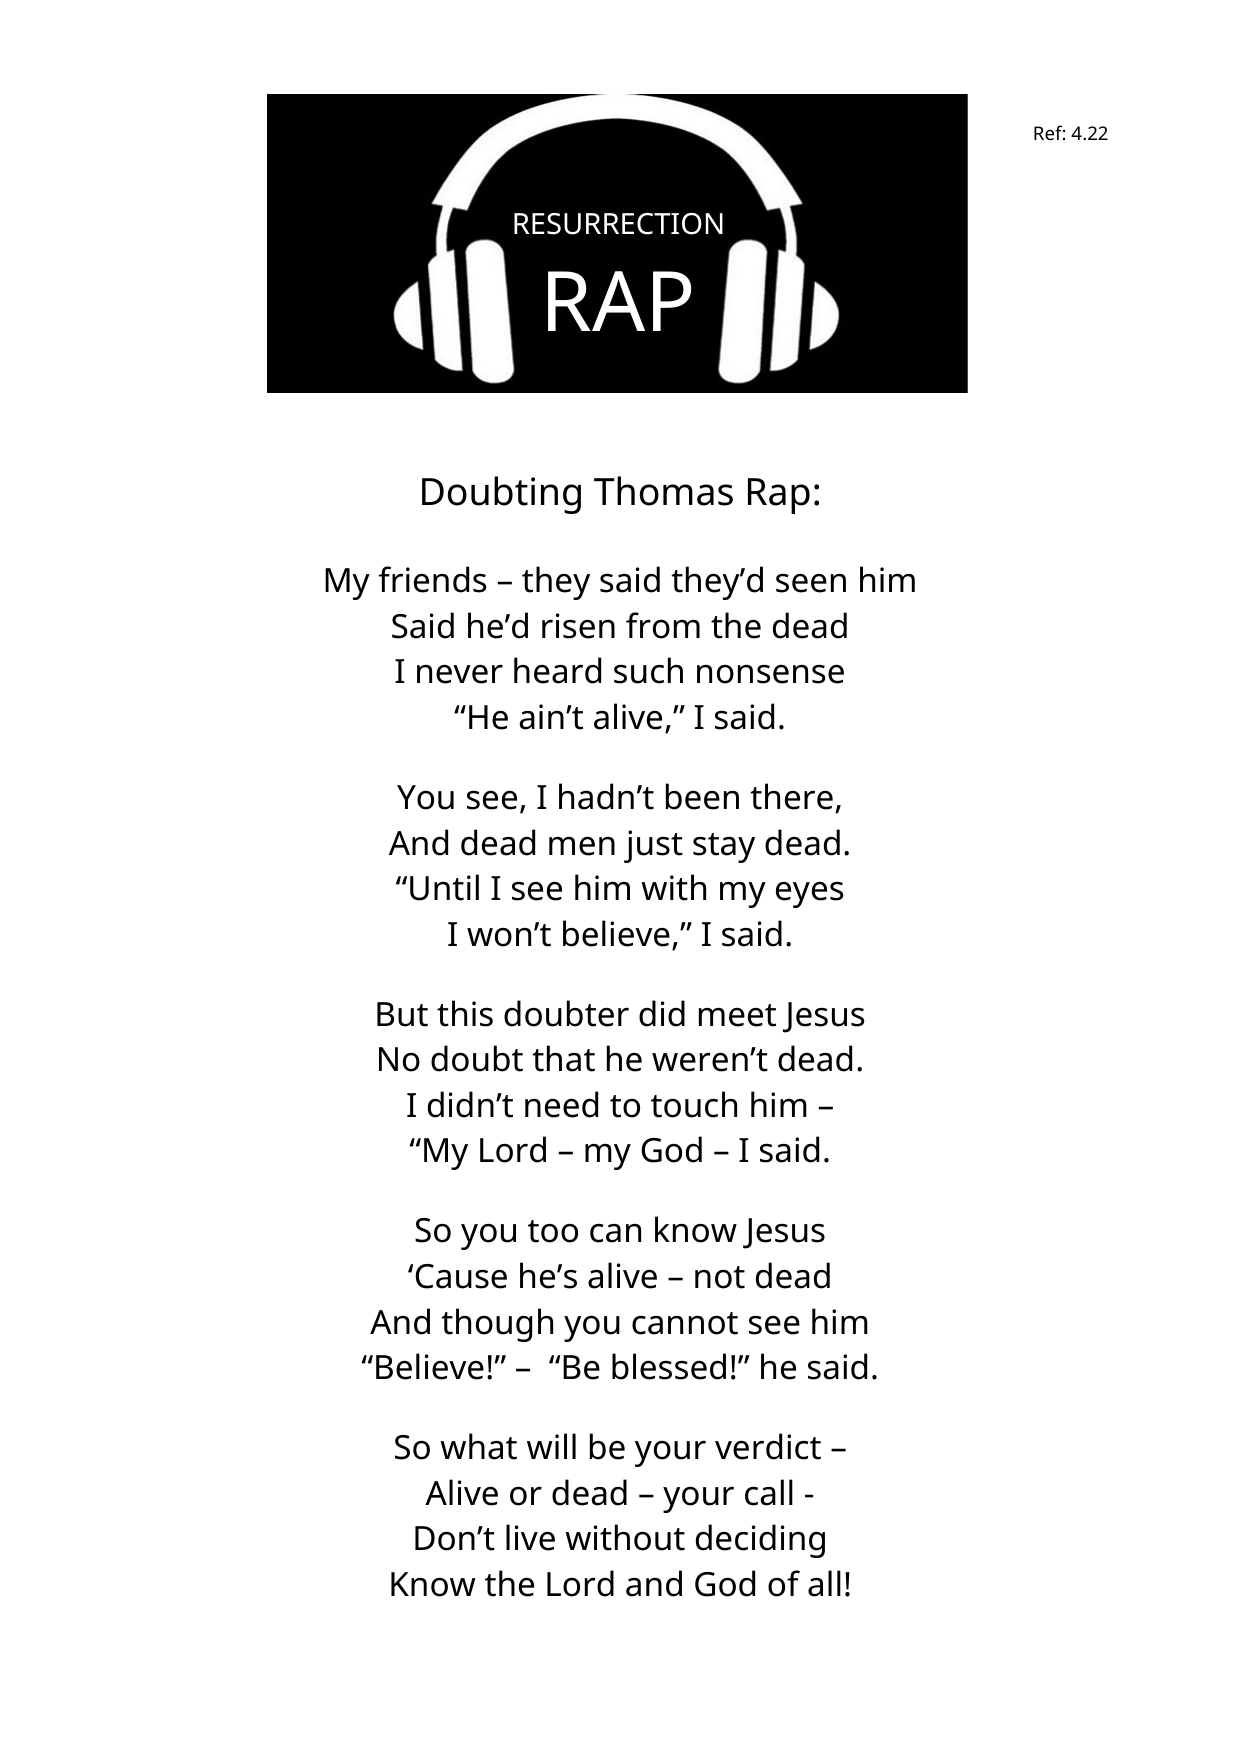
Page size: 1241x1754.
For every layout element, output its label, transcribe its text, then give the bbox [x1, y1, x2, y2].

text I won’t believe,” I said. [118, 911, 1122, 956]
text “He ain’t alive,” I said. [118, 694, 1122, 739]
text I didn’t need to touch him – [118, 1082, 1122, 1127]
text And though you cannot see him [118, 1298, 1122, 1344]
text Don’t live without deciding [118, 1515, 1122, 1561]
text So you too can know Jesus [118, 1207, 1122, 1253]
picture [266, 94, 968, 393]
text Doubting Thomas Rap: [118, 466, 1122, 517]
text So what will be your verdict – [118, 1424, 1122, 1469]
text But this doubter did meet Jesus [118, 990, 1122, 1036]
text Said he’d risen from the dead [118, 602, 1122, 648]
text “My Lord – my God – I said. [118, 1127, 1122, 1173]
text My friends – they said they’d seen him [118, 557, 1122, 602]
text No doubt that he weren’t dead. [118, 1036, 1122, 1081]
text Alive or dead – your call - [118, 1469, 1122, 1515]
text And dead men just stay dead. [118, 819, 1122, 865]
text “Believe!” – “Be blessed!” he said. [118, 1344, 1122, 1389]
text “Until I see him with my eyes [118, 865, 1122, 910]
text Know the Lord and God of all! [118, 1561, 1122, 1606]
text I never heard such nonsense [118, 648, 1122, 693]
text You see, I hadn’t been there, [118, 774, 1122, 819]
text ‘Cause he’s alive – not dead [118, 1253, 1122, 1298]
